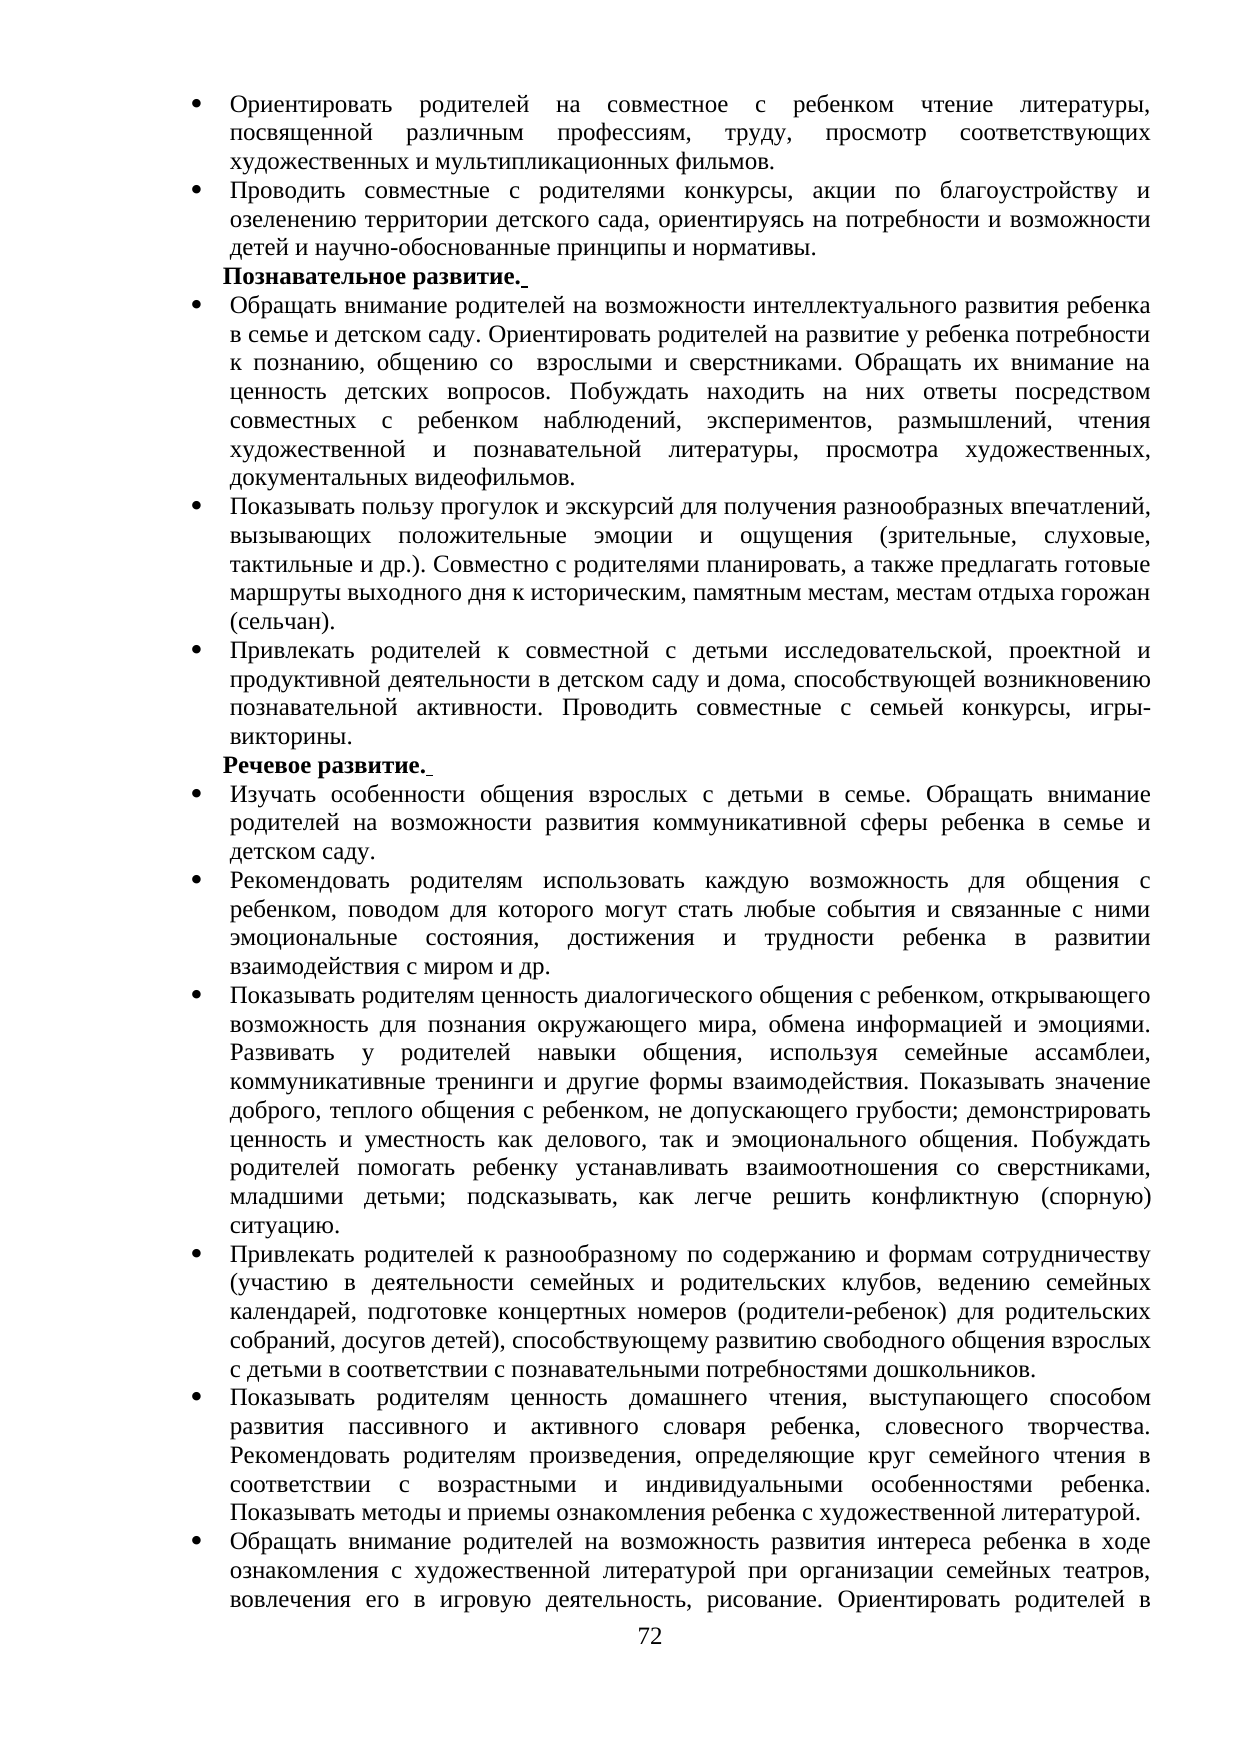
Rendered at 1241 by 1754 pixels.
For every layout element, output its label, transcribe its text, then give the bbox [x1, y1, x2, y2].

list Рекомендовать родителям использовать каждую возможность для общения с ребенком, поводом для которого могут стать любые события и связанные с ними эмоциональные состояния, достижения и трудности ребенка в развитии взаимодействия с миром и др. [192, 865, 1152, 980]
list Привлекать родителей к разнообразному по содержанию и формам сотрудничеству (участию в деятельности семейных и родительских клубов, ведению семейных календарей, подготовке концертных номеров (родители-ребенок) для родительских собраний, досугов детей), способствующему развитию свободного общения взрослых с детьми в соответствии с познавательными потребностями дошкольников. [192, 1239, 1152, 1382]
list Ориентировать родителей на совместное с ребенком чтение литературы, посвященной различным профессиям, труду, просмотр соответствующих художественных и мультипликационных фильмов. [192, 89, 1152, 175]
list Показывать родителям ценность домашнего чтения, выступающего способом развития пассивного и активного словаря ребенка, словесного творчества. Рекомендовать родителям произведения, определяющие круг семейного чтения в соответствии с возрастными и индивидуальными особенностями ребенка. Показывать методы и приемы ознакомления ребенка с художественной литературой. [192, 1382, 1152, 1526]
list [192, 1526, 1152, 1612]
list Изучать особенности общения взрослых с детьми в семье. Обращать внимание родителей на возможности развития коммуникативной сферы ребенка в семье и детском саду. [192, 779, 1152, 865]
list Обращать внимание родителей на возможности интеллектуального развития ребенка в семье и детском саду. Ориентировать родителей на развитие у ребенка потребности к познанию, общению со взрослыми и сверстниками. Обращать их внимание на ценность детских вопросов. Побуждать находить на них ответы посредством совместных с ребенком наблюдений, экспериментов, размышлений, чтения художественной и познавательной литературы, просмотра художественных, документальных видеофильмов. [192, 290, 1152, 491]
list Проводить совместные с родителями конкурсы, акции по благоустройству и озеленению территории детского сада, ориентируясь на потребности и возможности детей и научно-обоснованные принципы и нормативы. [192, 175, 1152, 261]
list Привлекать родителей к совместной с детьми исследовательской, проектной и продуктивной деятельности в детском саду и дома, способствующей возникновению познавательной активности. Проводить совместные с семьей конкурсы, игры-викторины. [192, 635, 1152, 750]
text Речевое развитие. [223, 750, 1152, 779]
list Показывать пользу прогулок и экскурсий для получения разнообразных впечатлений, вызывающих положительные эмоции и ощущения (зрительные, слуховые, тактильные и др.). Совместно с родителями планировать, а также предлагать готовые маршруты выходного дня к историческим, памятным местам, местам отдыха горожан (сельчан). [192, 491, 1152, 635]
text Познавательное развитие. [223, 261, 1152, 290]
list Показывать родителям ценность диалогического общения с ребенком, открывающего возможность для познания окружающего мира, обмена информацией и эмоциями. Развивать у родителей навыки общения, используя семейные ассамблеи, коммуникативные тренинги и другие формы взаимодействия. Показывать значение доброго, теплого общения с ребенком, не допускающего грубости; демонстрировать ценность и уместность как делового, так и эмоционального общения. Побуждать родителей помогать ребенку устанавливать взаимоотношения со сверстниками, младшими детьми; подсказывать, как легче решить конфликтную (спорную) ситуацию. [192, 980, 1152, 1239]
